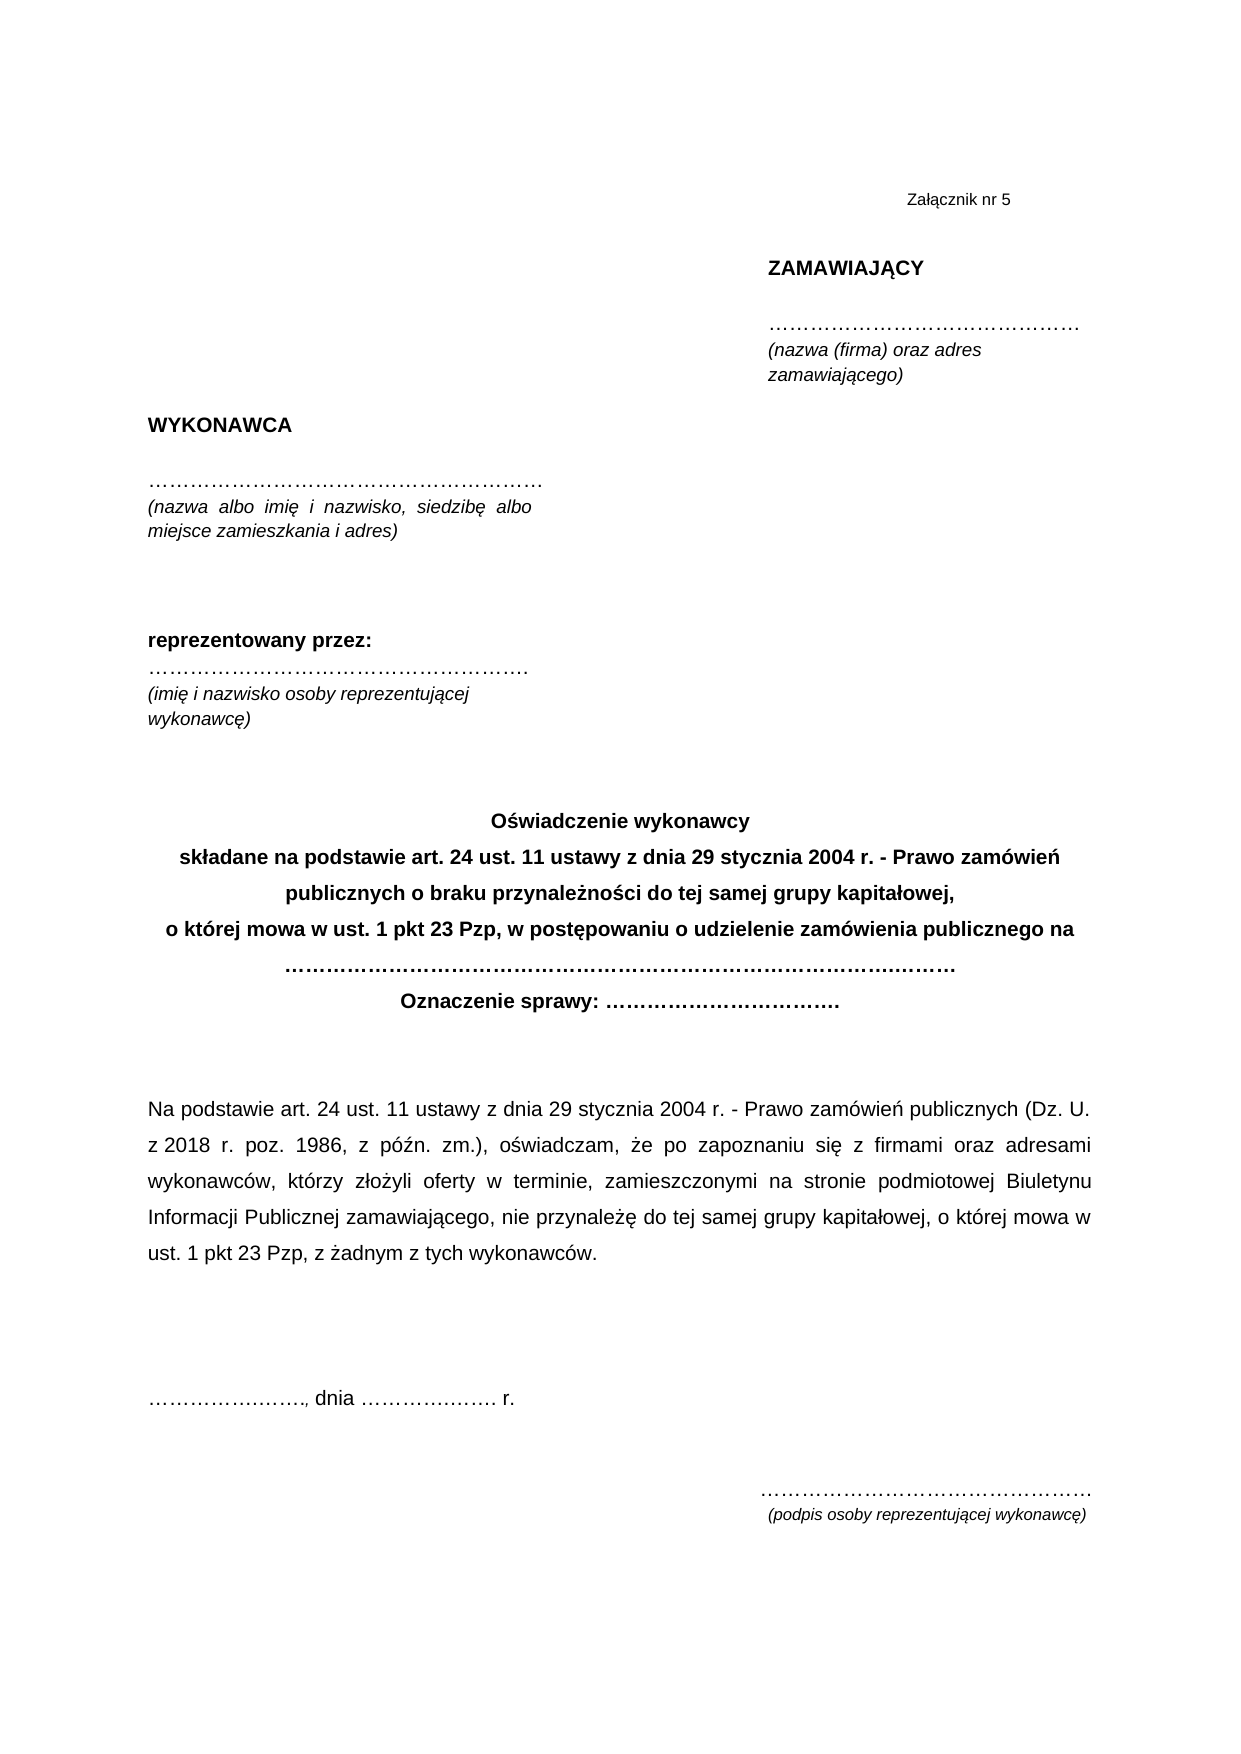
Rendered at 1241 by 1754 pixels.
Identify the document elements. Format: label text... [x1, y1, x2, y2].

text (nazwa (firma) oraz adres zamawiającego) [768, 339, 1093, 385]
text ……………………………………… [768, 311, 1093, 335]
text …………….……., dnia ………….……. r. [148, 1386, 1093, 1410]
text WYKONAWCA [148, 413, 1093, 437]
text ………………………………………………. [148, 655, 532, 679]
text Oświadczenie wykonawcy [148, 809, 1093, 833]
text o której mowa w ust. 1 pkt 23 Pzp, w postępowaniu o udzielenie zamówienia publicznego na …………………………………………………………………………….……… [148, 917, 1093, 977]
text ………………………………………… [148, 1477, 1093, 1501]
text reprezentowany przez: [148, 628, 1093, 652]
text Na podstawie art. 24 ust. 11 ustawy z dnia 29 stycznia 2004 r. - Prawo zamówień publicznych (Dz. U. z 2018 r. poz. 1986, z późn. zm.), oświadczam, że po zapoznaniu się z firmami oraz adresami wykonawców, którzy złożyli oferty w terminie, zamieszczonymi na stronie podmiotowej Biuletynu Informacji Publicznej zamawiającego, nie przynależę do tej samej grupy kapitałowej, o której mowa w ust. 1 pkt 23 Pzp, z żadnym z tych wykonawców. [148, 1097, 1093, 1264]
text (podpis osoby reprezentującej wykonawcę) [738, 1504, 1093, 1523]
text składane na podstawie art. 24 ust. 11 ustawy z dnia 29 stycznia 2004 r. - Prawo zamówień publicznych o braku przynależności do tej samej grupy kapitałowej, [148, 845, 1093, 905]
text ZAMAWIAJĄCY [694, 256, 1093, 280]
text (imię i nazwisko osoby reprezentującej wykonawcę) [148, 683, 472, 729]
text Oznaczenie sprawy: ……………………………. [148, 989, 1093, 1013]
text Załącznik nr 5 [694, 190, 1093, 209]
text ………………………………………………… [148, 468, 561, 492]
text (nazwa albo imię i nazwisko, siedzibę albo miejsce zamieszkania i adres) [148, 496, 532, 542]
